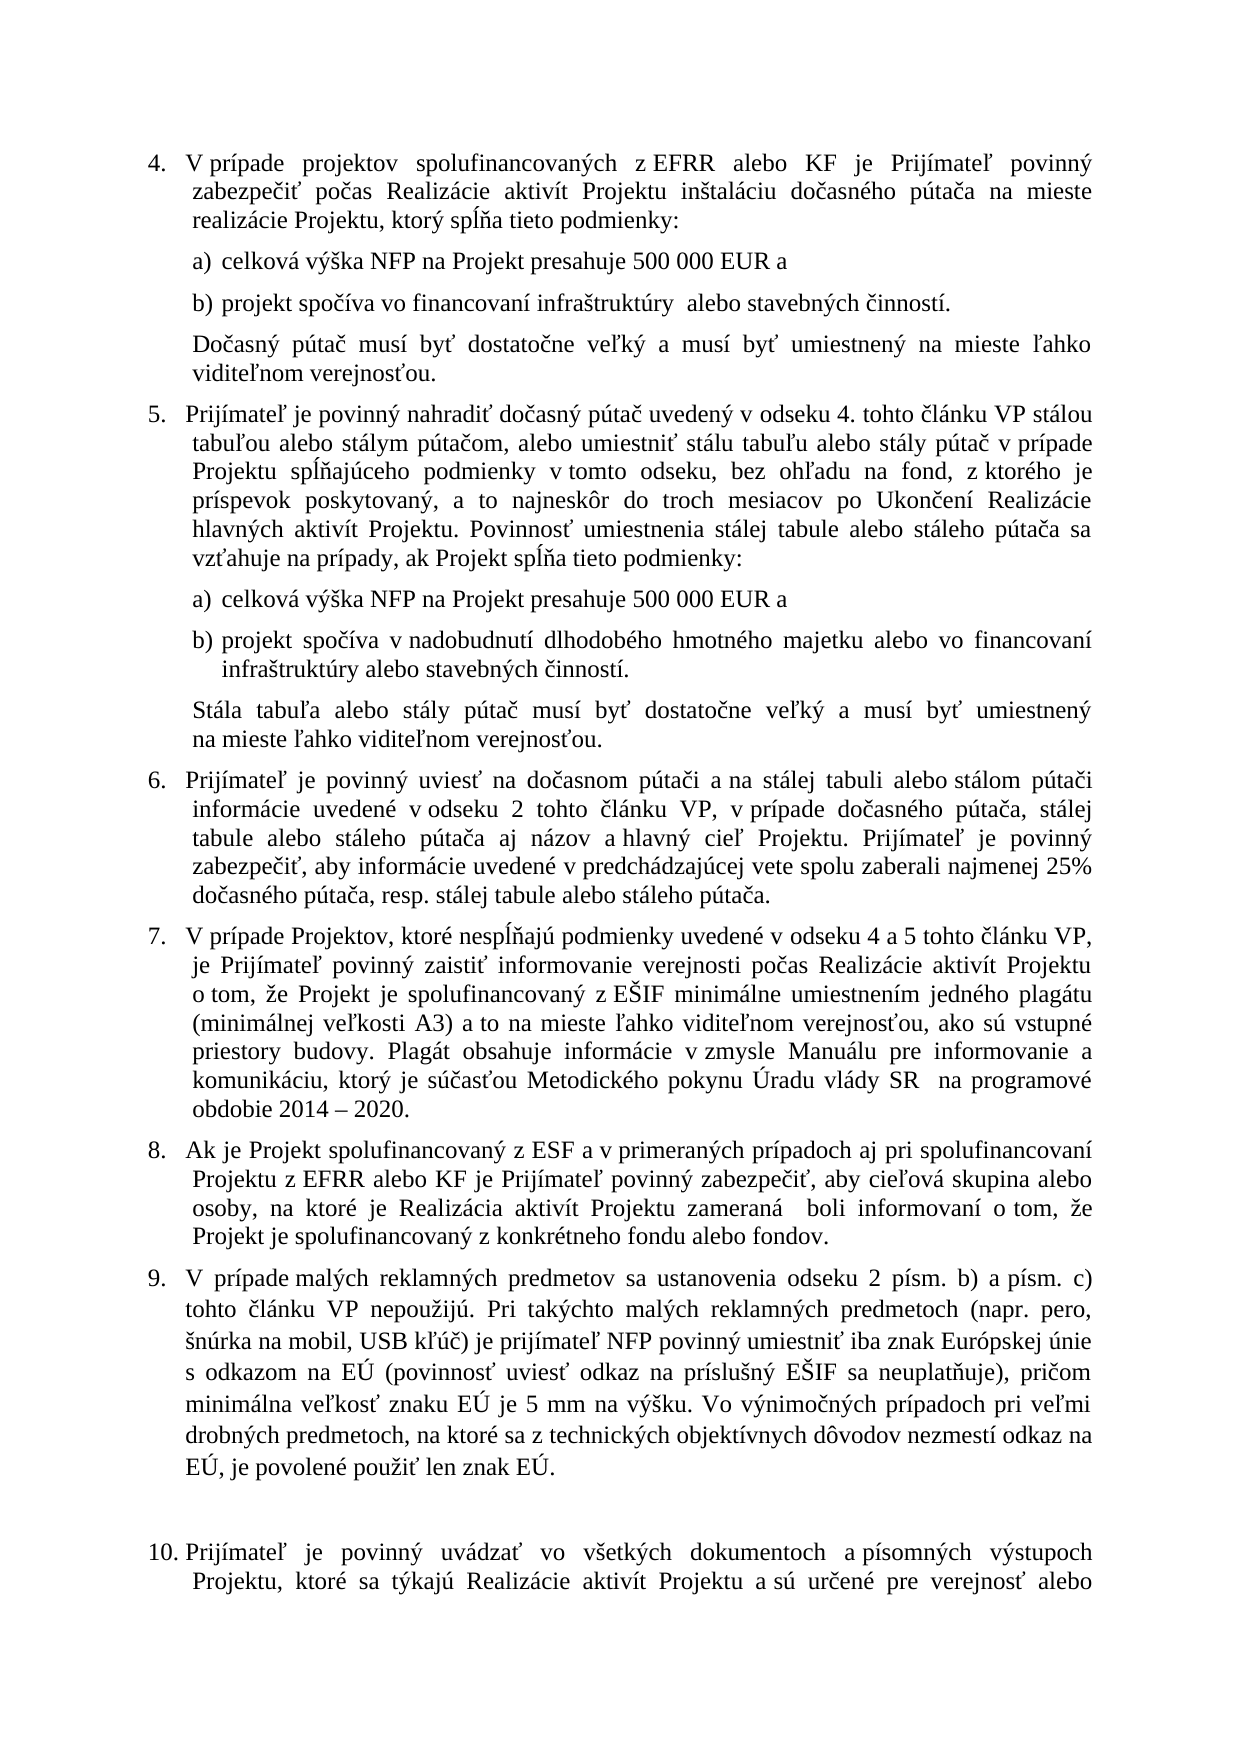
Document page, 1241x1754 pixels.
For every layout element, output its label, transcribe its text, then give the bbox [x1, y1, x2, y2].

text Stála tabuľa alebo stály pútač musí byť dostatočne veľký a musí byť umiestnený na mieste ľahko viditeľnom verejnosťou. [192, 695, 1093, 753]
list projekt spočíva vo financovaní infraštruktúry alebo stavebných činností. [192, 288, 1093, 316]
list Prijímateľ je povinný nahradiť dočasný pútač uvedený v odseku 4. tohto článku VP stálou tabuľou alebo stálym pútačom, alebo umiestniť stálu tabuľu alebo stály pútač v prípade Projektu spĺňajúceho podmienky v tomto odseku, bez ohľadu na fond, z ktorého je príspevok poskytovaný, a to najneskôr do troch mesiacov po Ukončení Realizácie hlavných aktivít Projektu. Povinnosť umiestnenia stálej tabule alebo stáleho pútača sa vzťahuje na prípady, ak Projekt spĺňa tieto podmienky: [148, 399, 1093, 571]
list celková výška NFP na Projekt presahuje 500 000 EUR a [192, 584, 1093, 613]
list celková výška NFP na Projekt presahuje 500 000 EUR a [192, 246, 1093, 275]
list projekt spočíva v nadobudnutí dlhodobého hmotného majetku alebo vo financovaní infraštruktúry alebo stavebných činností. [192, 625, 1093, 683]
text Dočasný pútač musí byť dostatočne veľký a musí byť umiestnený na mieste ľahko viditeľnom verejnosťou. [192, 329, 1093, 386]
list V prípade Projektov, ktoré nespĺňajú podmienky uvedené v odseku 4 a 5 tohto článku VP, je Prijímateľ povinný zaistiť informovanie verejnosti počas Realizácie aktivít Projektu o tom, že Projekt je spolufinancovaný z EŠIF minimálne umiestnením jedného plagátu (minimálnej veľkosti A3) a to na mieste ľahko viditeľnom verejnosťou, ako sú vstupné priestory budovy. Plagát obsahuje informácie v zmysle Manuálu pre informovanie a komunikáciu, ktorý je súčasťou Metodického pokynu Úradu vlády SR na programové obdobie 2014 – 2020. [148, 921, 1093, 1123]
list Ak je Projekt spolufinancovaný z ESF a v primeraných prípadoch aj pri spolufinancovaní Projektu z EFRR alebo KF je Prijímateľ povinný zabezpečiť, aby cieľová skupina alebo osoby, na ktoré je Realizácia aktivít Projektu zameraná boli informovaní o tom, že Projekt je spolufinancovaný z konkrétneho fondu alebo fondov. [148, 1135, 1093, 1250]
list V prípade projektov spolufinancovaných z EFRR alebo KF je Prijímateľ povinný zabezpečiť počas Realizácie aktivít Projektu inštaláciu dočasného pútača na mieste realizácie Projektu, ktorý spĺňa tieto podmienky: [148, 148, 1093, 234]
list Prijímateľ je povinný uviesť na dočasnom pútači a na stálej tabuli alebo stálom pútači informácie uvedené v odseku 2 tohto článku VP, v prípade dočasného pútača, stálej tabule alebo stáleho pútača aj názov a hlavný cieľ Projektu. Prijímateľ je povinný zabezpečiť, aby informácie uvedené v predchádzajúcej vete spolu zaberali najmenej 25% dočasného pútača, resp. stálej tabule alebo stáleho pútača. [148, 765, 1093, 909]
list V prípade malých reklamných predmetov sa ustanovenia odseku 2 písm. b) a písm. c) tohto článku VP nepoužijú. Pri takýchto malých reklamných predmetoch (napr. pero, šnúrka na mobil, USB kľúč) je prijímateľ NFP povinný umiestniť iba znak Európskej únie s odkazom na EÚ (povinnosť uviesť odkaz na príslušný EŠIF sa neuplatňuje), pričom minimálna veľkosť znaku EÚ je na výšku. Vo výnimočných prípadoch pri veľmi drobných predmetoch, na ktoré sa z technických objektívnych dôvodov nezmestí odkaz na EÚ, je povolené použiť len znak EÚ. [148, 1263, 1093, 1481]
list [148, 1537, 1093, 1595]
